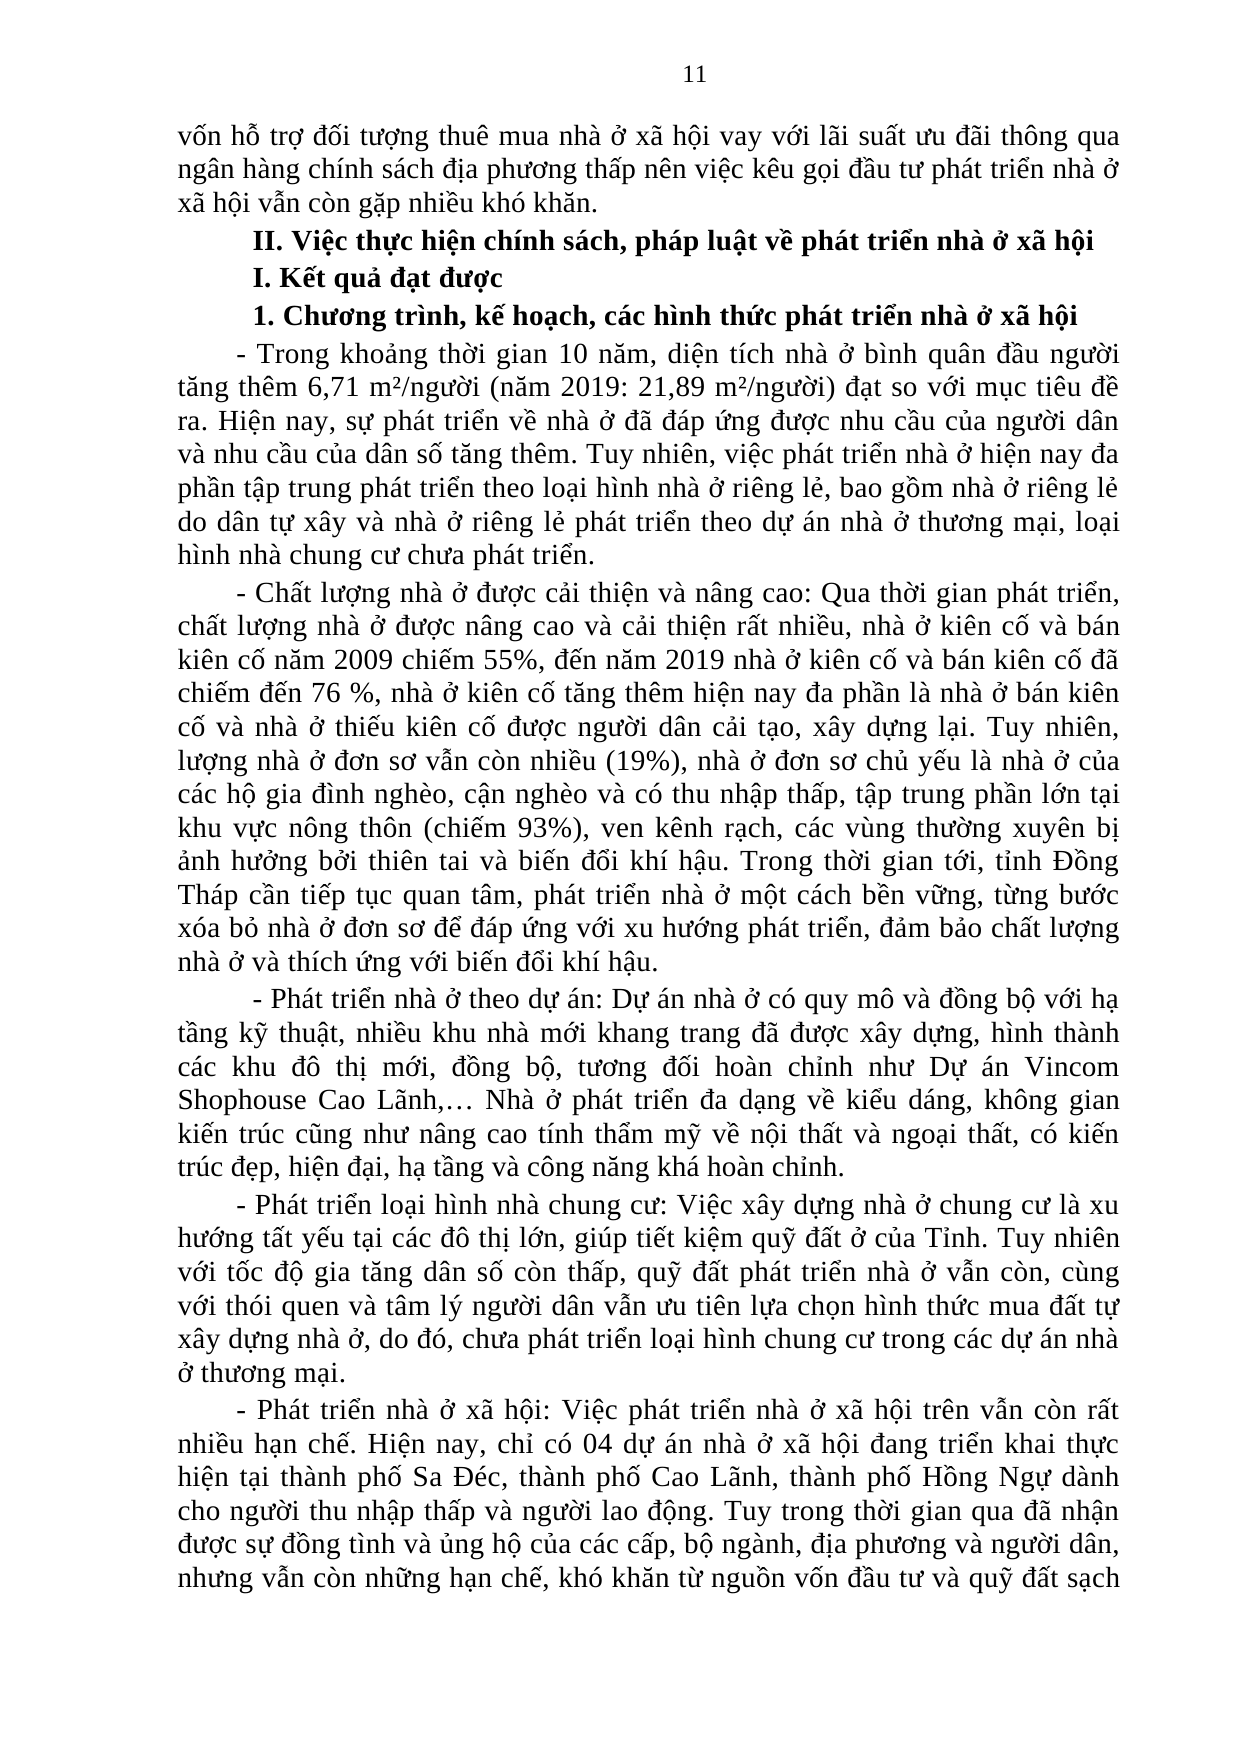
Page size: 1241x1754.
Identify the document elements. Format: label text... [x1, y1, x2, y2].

text - Phát triển nhà ở theo dự án: Dự án nhà ở có quy mô và đồng bộ với hạ tầng kỹ thuật, nhiều khu nhà mới khang trang đã được xây dựng, hình thành các khu đô thị mới, đồng bộ, tương đối hoàn chỉnh như Dự án Vincom Shophouse Cao Lãnh,… Nhà ở phát triển đa dạng về kiểu dáng, không gian kiến trúc cũng như nâng cao tính thẩm mỹ về nội thất và ngoại thất, có kiến trúc đẹp, hiện đại, hạ tầng và công năng khá hoàn chỉnh. [177, 982, 1122, 1183]
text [177, 118, 1122, 219]
text - Chất lượng nhà ở được cải thiện và nâng cao: Qua thời gian phát triển, chất lượng nhà ở được nâng cao và cải thiện rất nhiều, nhà ở kiên cố và bán kiên cố năm 2009 chiếm 55%, đến năm 2019 nhà ở kiên cố và bán kiên cố đã chiếm đến 76 %, nhà ở kiên cố tăng thêm hiện nay đa phần là nhà ở bán kiên cố và nhà ở thiếu kiên cố được người dân cải tạo, xây dựng lại. Tuy nhiên, lượng nhà ở đơn sơ vẫn còn nhiều (19%), nhà ở đơn sơ chủ yếu là nhà ở của các hộ gia đình nghèo, cận nghèo và có thu nhập thấp, tập trung phần lớn tại khu vực nông thôn (chiếm 93%), ven kênh rạch, các vùng thường xuyên bị ảnh hưởng bởi thiên tai và biến đổi khí hậu. Trong thời gian tới, tỉnh Đồng Tháp cần tiếp tục quan tâm, phát triển nhà ở một cách bền vững, từng bước xóa bỏ nhà ở đơn sơ để đáp ứng với xu hướng phát triển, đảm bảo chất lượng nhà ở và thích ứng với biến đổi khí hậu. [177, 575, 1122, 977]
text 1. Chương trình, kế hoạch, các hình thức phát triển nhà ở xã hội [177, 298, 1122, 332]
text I. Kết quả đạt được [177, 261, 1122, 294]
text - Trong khoảng thời gian 10 năm, diện tích nhà ở bình quân đầu người tăng thêm 6,71 m²/người (năm 2019: 21,89 m²/người) đạt so với mục tiêu đề ra. Hiện nay, sự phát triển về nhà ở đã đáp ứng được nhu cầu của người dân và nhu cầu của dân số tăng thêm. Tuy nhiên, việc phát triển nhà ở hiện nay đa phần tập trung phát triển theo loại hình nhà ở riêng lẻ, bao gồm nhà ở riêng lẻ do dân tự xây và nhà ở riêng lẻ phát triển theo dự án nhà ở thương mại, loại hình nhà chung cư chưa phát triển. [177, 336, 1122, 571]
text II. Việc thực hiện chính sách, pháp luật về phát triển nhà ở xã hội [177, 223, 1122, 256]
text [177, 1392, 1122, 1594]
text - Phát triển loại hình nhà chung cư: Việc xây dựng nhà ở chung cư là xu hướng tất yếu tại các đô thị lớn, giúp tiết kiệm quỹ đất ở của Tỉnh. Tuy nhiên với tốc độ gia tăng dân số còn thấp, quỹ đất phát triển nhà ở vẫn còn, cùng với thói quen và tâm lý người dân vẫn ưu tiên lựa chọn hình thức mua đất tự xây dựng nhà ở, do đó, chưa phát triển loại hình chung cư trong các dự án nhà ở thương mại. [177, 1187, 1122, 1388]
